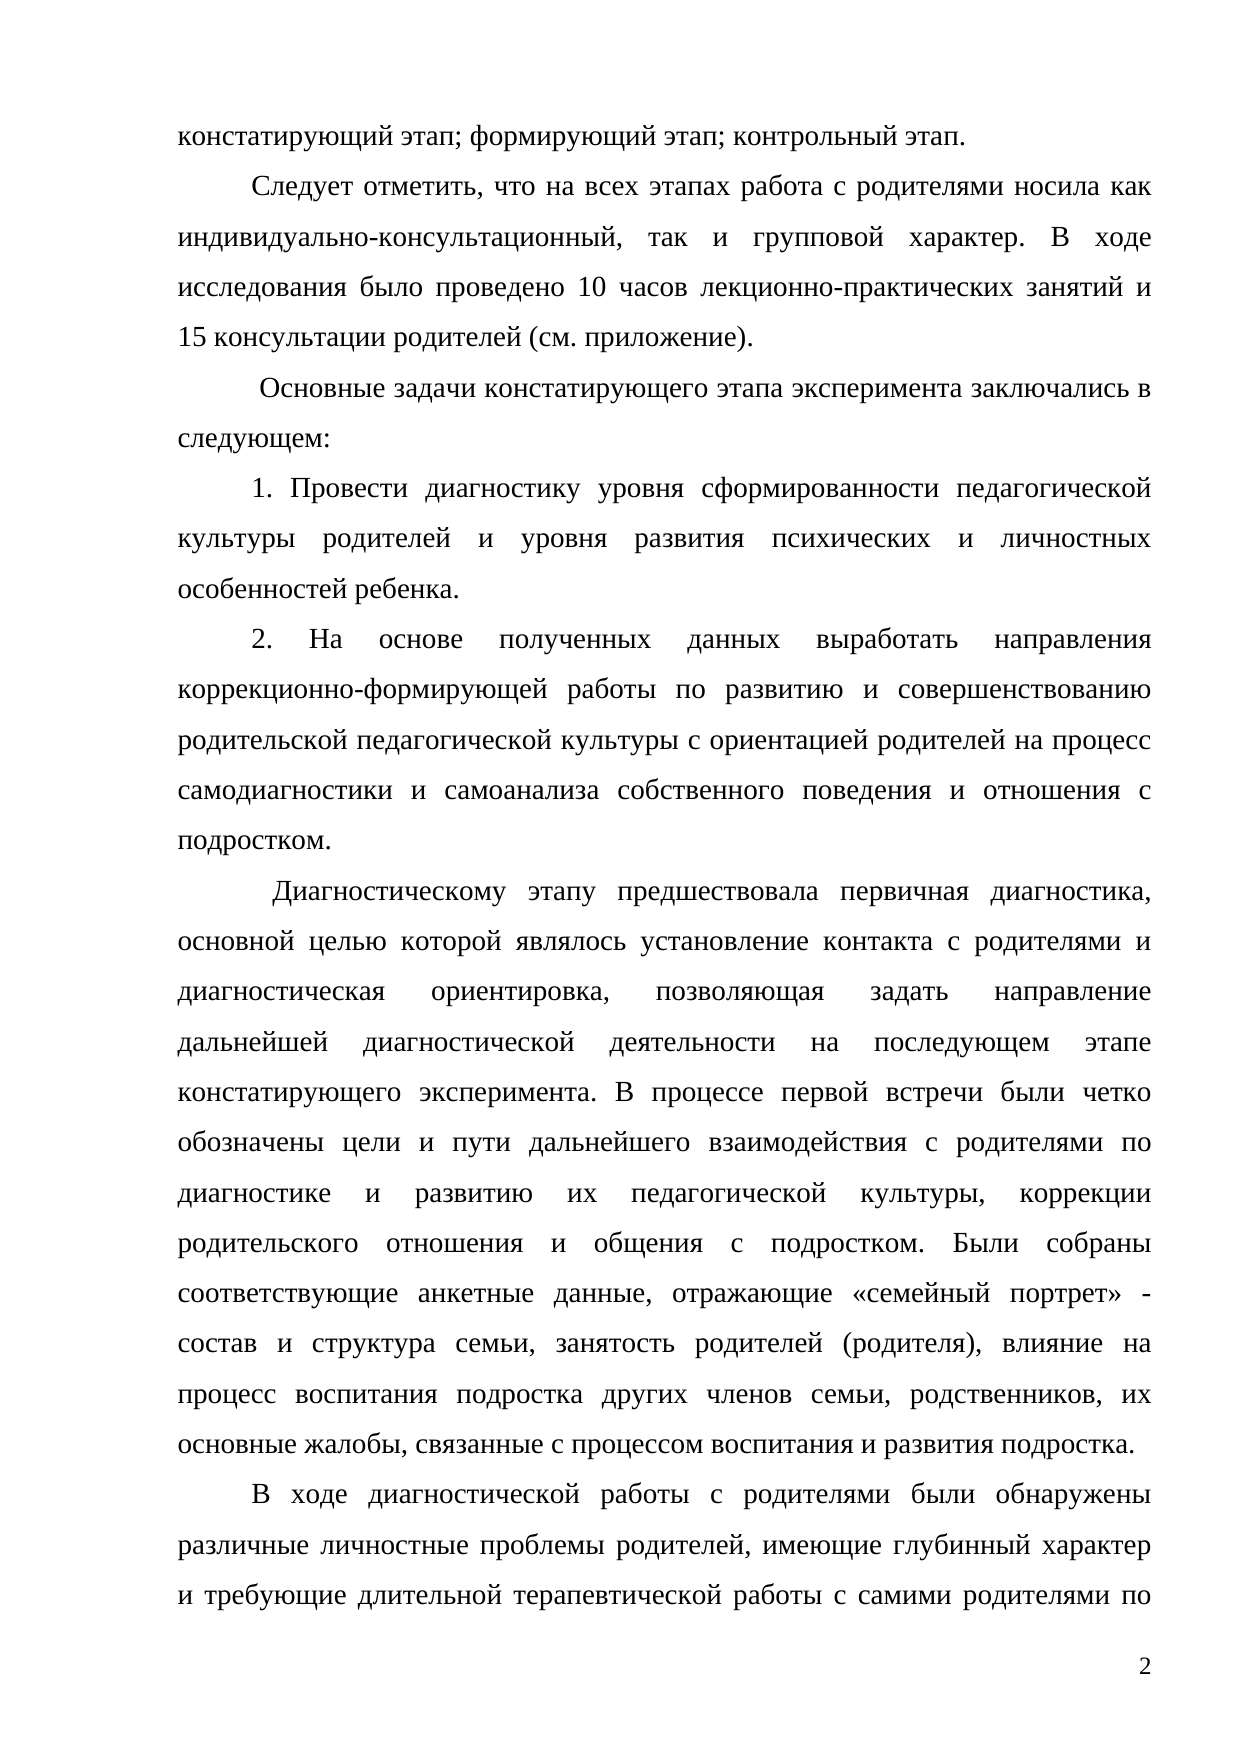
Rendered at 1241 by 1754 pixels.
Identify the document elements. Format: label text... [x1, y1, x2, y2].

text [177, 118, 1152, 152]
text Следует отметить, что на всех этапах работа с родителями носила как индивидуально-консультационный, так и групповой характер. В ходе исследования было проведено 10 часов лекционно-практических занятий и 15 консультации родителей (см. приложение). [177, 168, 1152, 353]
text Диагностическому этапу предшествовала первичная диагностика, основной целью которой являлось установление контакта с родителями и диагностическая ориентировка, позволяющая задать направление дальнейшей диагностической деятельности на последующем этапе констатирующего эксперимента. В процессе первой встречи были четко обозначены цели и пути дальнейшего взаимодействия с родителями по диагностике и развитию их педагогической культуры, коррекции родительского отношения и общения с подростком. Были собраны соответствующие анкетные данные, отражающие «семейный портрет» - состав и структура семьи, занятость родителей (родителя), влияние на процесс воспитания подростка других членов семьи, родственников, их основные жалобы, связанные с процессом воспитания и развития подростка. [177, 873, 1152, 1460]
text 1. Провести диагностику уровня сформированности педагогической культуры родителей и уровня развития психических и личностных особенностей ребенка. [177, 470, 1152, 604]
text Основные задачи констатирующего этапа эксперимента заключались в следующем: [177, 370, 1152, 453]
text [177, 1477, 1152, 1611]
text 2. На основе полученных данных выработать направления коррекционно-формирующей работы по развитию и совершенствованию родительской педагогической культуры с ориентацией родителей на процесс самодиагностики и самоанализа собственного поведения и отношения с подростком. [177, 621, 1152, 856]
